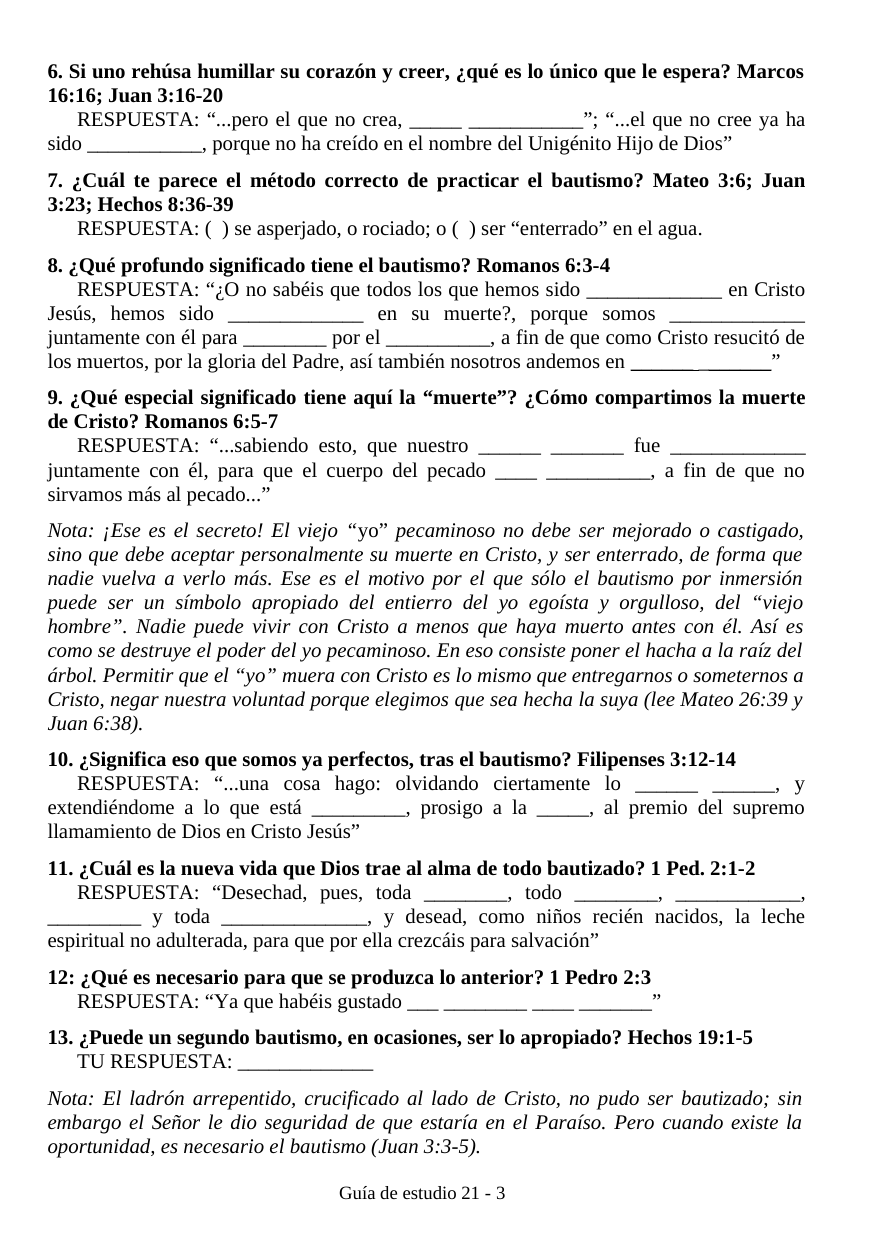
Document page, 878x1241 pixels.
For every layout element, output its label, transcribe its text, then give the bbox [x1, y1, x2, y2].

text 6. Si uno rehúsa humillar su corazón y creer, ¿qué es lo único que le espera? Marcos 16:16; Juan 3:16-20 [47, 59, 806, 107]
text Nota: ¡Ese es el secreto! El viejo “yo” pecaminoso no debe ser mejorado o castigado, sino que debe aceptar personalmente su muerte en Cristo, y ser enterrado, de forma que nadie vuelva a verlo más. Ese es el motivo por el que sólo el bautismo por inmersión puede ser un símbolo apropiado del entierro del yo egoísta y orgulloso, del “viejo hombre”. Nadie puede vivir con Cristo a menos que haya muerto antes con él. Así es como se destruye el poder del yo pecaminoso. En eso consiste poner el hacha a la raíz del árbol. Permitir que el “yo” muera con Cristo es lo mismo que entregarnos o someternos a Cristo, negar nuestra voluntad porque elegimos que sea hecha la suya (lee Mateo 26:39 y Juan 6:38). [47, 518, 806, 735]
text 11. ¿Cuál es la nueva vida que Dios trae al alma de todo bautizado? 1 Ped. 2:1-2 [47, 856, 806, 880]
text RESPUESTA: “¿O no sabéis que todos los que hemos sido _____________ en Cristo Jesús, hemos sido _____________ en su muerte?, porque somos _____________ juntamente con él para ________ por el __________, a fin de que como Cristo resucitó de los muertos, por la gloria del Padre, así también nosotros andemos en ______ _______” [47, 277, 806, 373]
text 13. ¿Puede un segundo bautismo, en ocasiones, ser lo apropiado? Hechos 19:1-5 [47, 1025, 806, 1049]
text RESPUESTA: “Desechad, pues, toda ________, todo ________, ____________, _________ y toda ______________, y desead, como niños recién nacidos, la leche espiritual no adulterada, para que por ella crezcáis para salvación” [47, 880, 806, 952]
text 10. ¿Significa eso que somos ya perfectos, tras el bautismo? Filipenses 3:12-14 [47, 747, 806, 771]
text RESPUESTA: “...una cosa hago: olvidando ciertamente lo ______ ______, y extendiéndome a lo que está _________, prosigo a la _____, al premio del supremo llamamiento de Dios en Cristo Jesús” [47, 771, 806, 843]
text 9. ¿Qué especial significado tiene aquí la “muerte”? ¿Cómo compartimos la muerte de Cristo? Romanos 6:5-7 [47, 385, 806, 433]
text TU RESPUESTA: _____________ [47, 1049, 806, 1073]
text 12: ¿Qué es necesario para que se produzca lo anterior? 1 Pedro 2:3 [47, 965, 806, 989]
text 7. ¿Cuál te parece el método correcto de practicar el bautismo? Mateo 3:6; Juan 3:23; Hechos 8:36-39 [47, 168, 806, 216]
text 8. ¿Qué profundo significado tiene el bautismo? Romanos 6:3-4 [47, 252, 806, 277]
text RESPUESTA: ( ) se asperjado, o rociado; o ( ) ser “enterrado” en el agua. [47, 216, 806, 240]
text RESPUESTA: “...sabiendo esto, que nuestro ______ _______ fue _____________ juntamente con él, para que el cuerpo del pecado ____ __________, a fin de que no sirvamos más al pecado...” [47, 433, 806, 506]
text RESPUESTA: “Ya que habéis gustado ___ ________ ____ _______” [47, 989, 806, 1013]
text Nota: El ladrón arrepentido, crucificado al lado de Cristo, no pudo ser bautizado; sin embargo el Señor le dio seguridad de que estaría en el Paraíso. Pero cuando existe la oportunidad, es necesario el bautismo (Juan 3:3-5). [47, 1086, 806, 1158]
text RESPUESTA: “...pero el que no crea, _____ ___________”; “...el que no cree ya ha sido ___________, porque no ha creído en el nombre del Unigénito Hijo de Dios” [47, 107, 806, 155]
